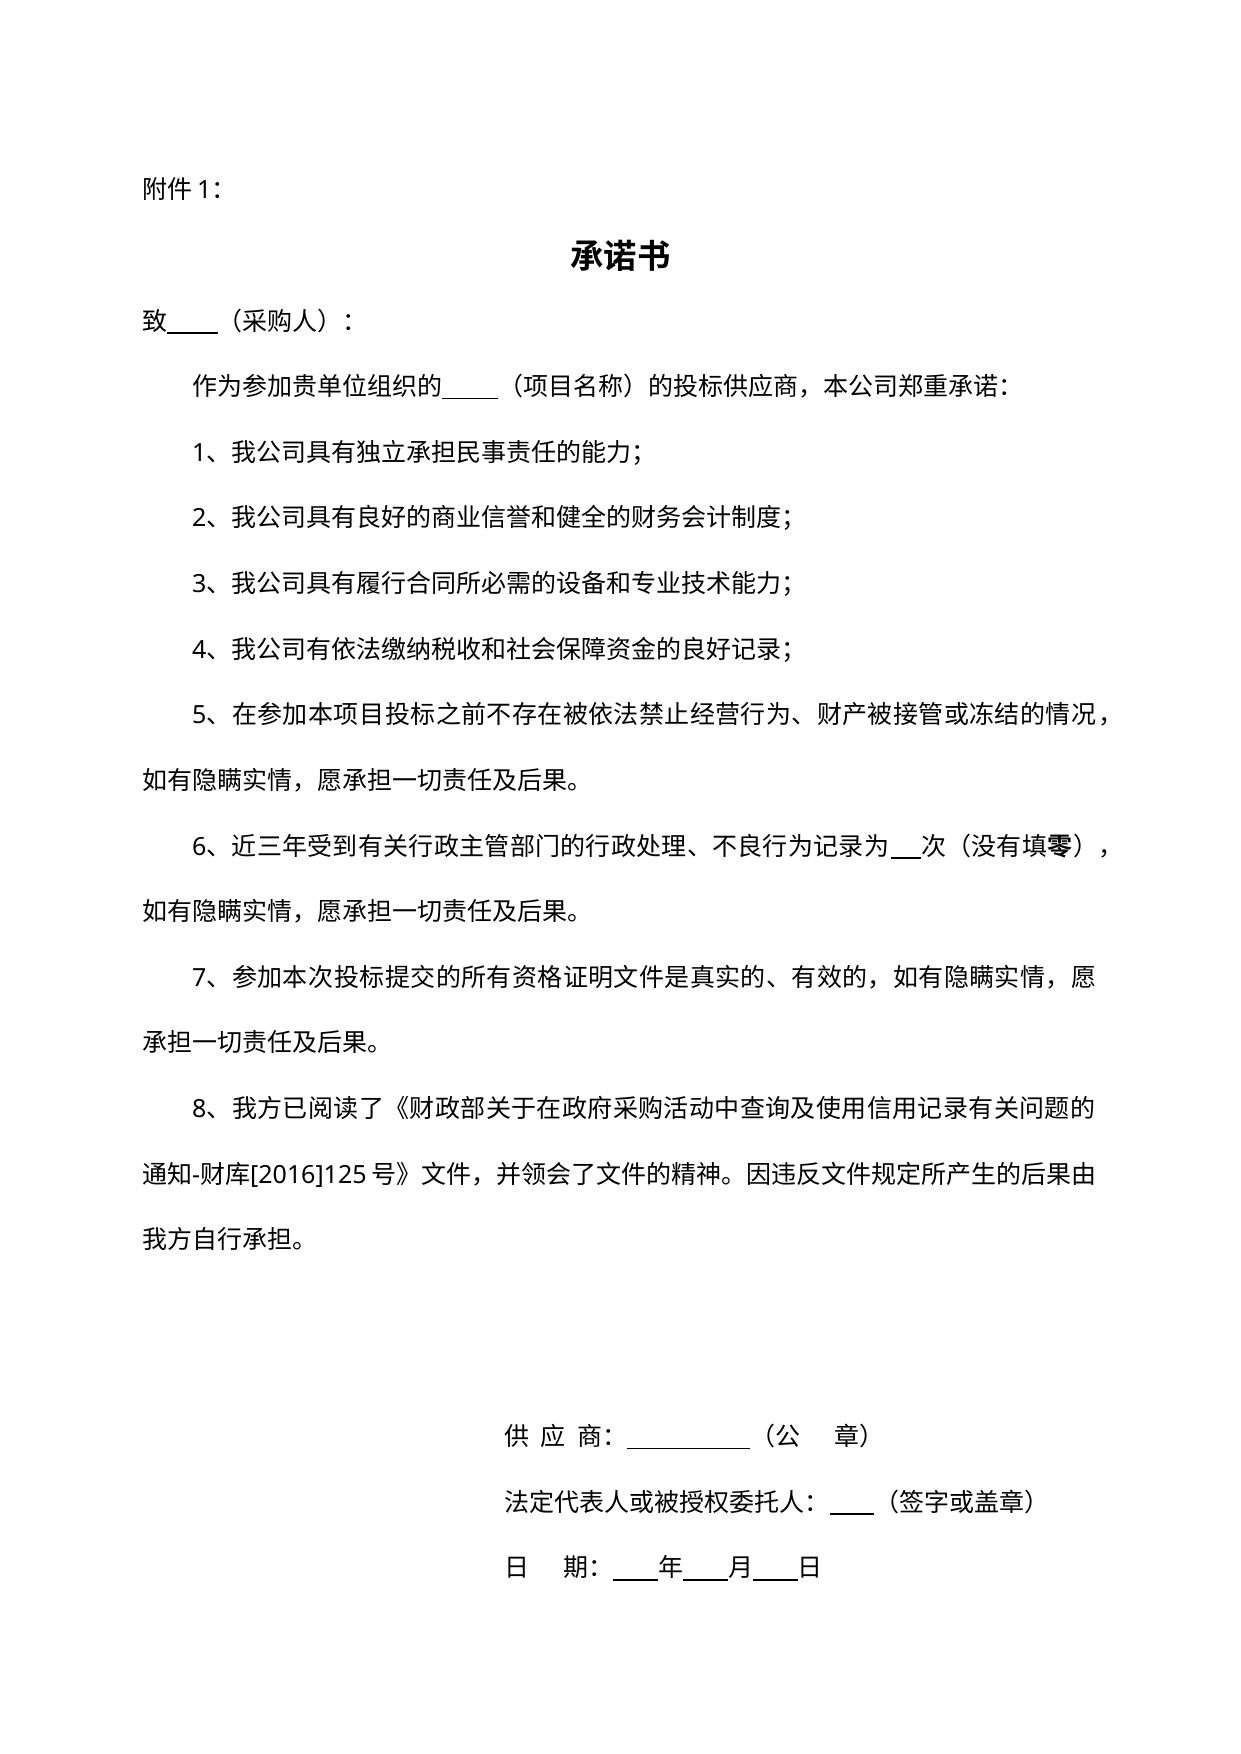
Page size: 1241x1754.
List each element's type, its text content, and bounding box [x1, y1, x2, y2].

text 法定代表人或被授权委托人： （签字或盖章） [142, 1468, 1098, 1533]
text 日 期： 年 月 日 [142, 1533, 1098, 1599]
text 5、在参加本项目投标之前不存在被依法禁止经营行为、财产被接管或冻结的情况，如有隐瞒实情，愿承担一切责任及后果。 [142, 680, 1098, 811]
text 8、我方已阅读了《财政部关于在政府采购活动中查询及使用信用记录有关问题的通知-财库[2016]125号》文件，并领会了文件的精神。因违反文件规定所产生的后果由我方自行承担。 [142, 1074, 1098, 1271]
text 附件1： [142, 155, 1098, 221]
text 4、我公司有依法缴纳税收和社会保障资金的良好记录； [142, 614, 1098, 680]
text 致 （采购人）： [142, 286, 1098, 352]
text 1、我公司具有独立承担民事责任的能力； [142, 418, 1098, 483]
text 3、我公司具有履行合同所必需的设备和专业技术能力； [142, 549, 1098, 614]
text 作为参加贵单位组织的 （项目名称）的投标供应商，本公司郑重承诺： [142, 352, 1098, 418]
text 承诺书 [142, 221, 1098, 286]
text 供 应 商： （公 章） [142, 1402, 1098, 1468]
text 2、我公司具有良好的商业信誉和健全的财务会计制度； [142, 483, 1098, 549]
text 6、近三年受到有关行政主管部门的行政处理、不良行为记录为 次（没有填零），如有隐瞒实情，愿承担一切责任及后果。 [142, 811, 1098, 943]
text 7、参加本次投标提交的所有资格证明文件是真实的、有效的，如有隐瞒实情，愿承担一切责任及后果。 [142, 943, 1098, 1074]
